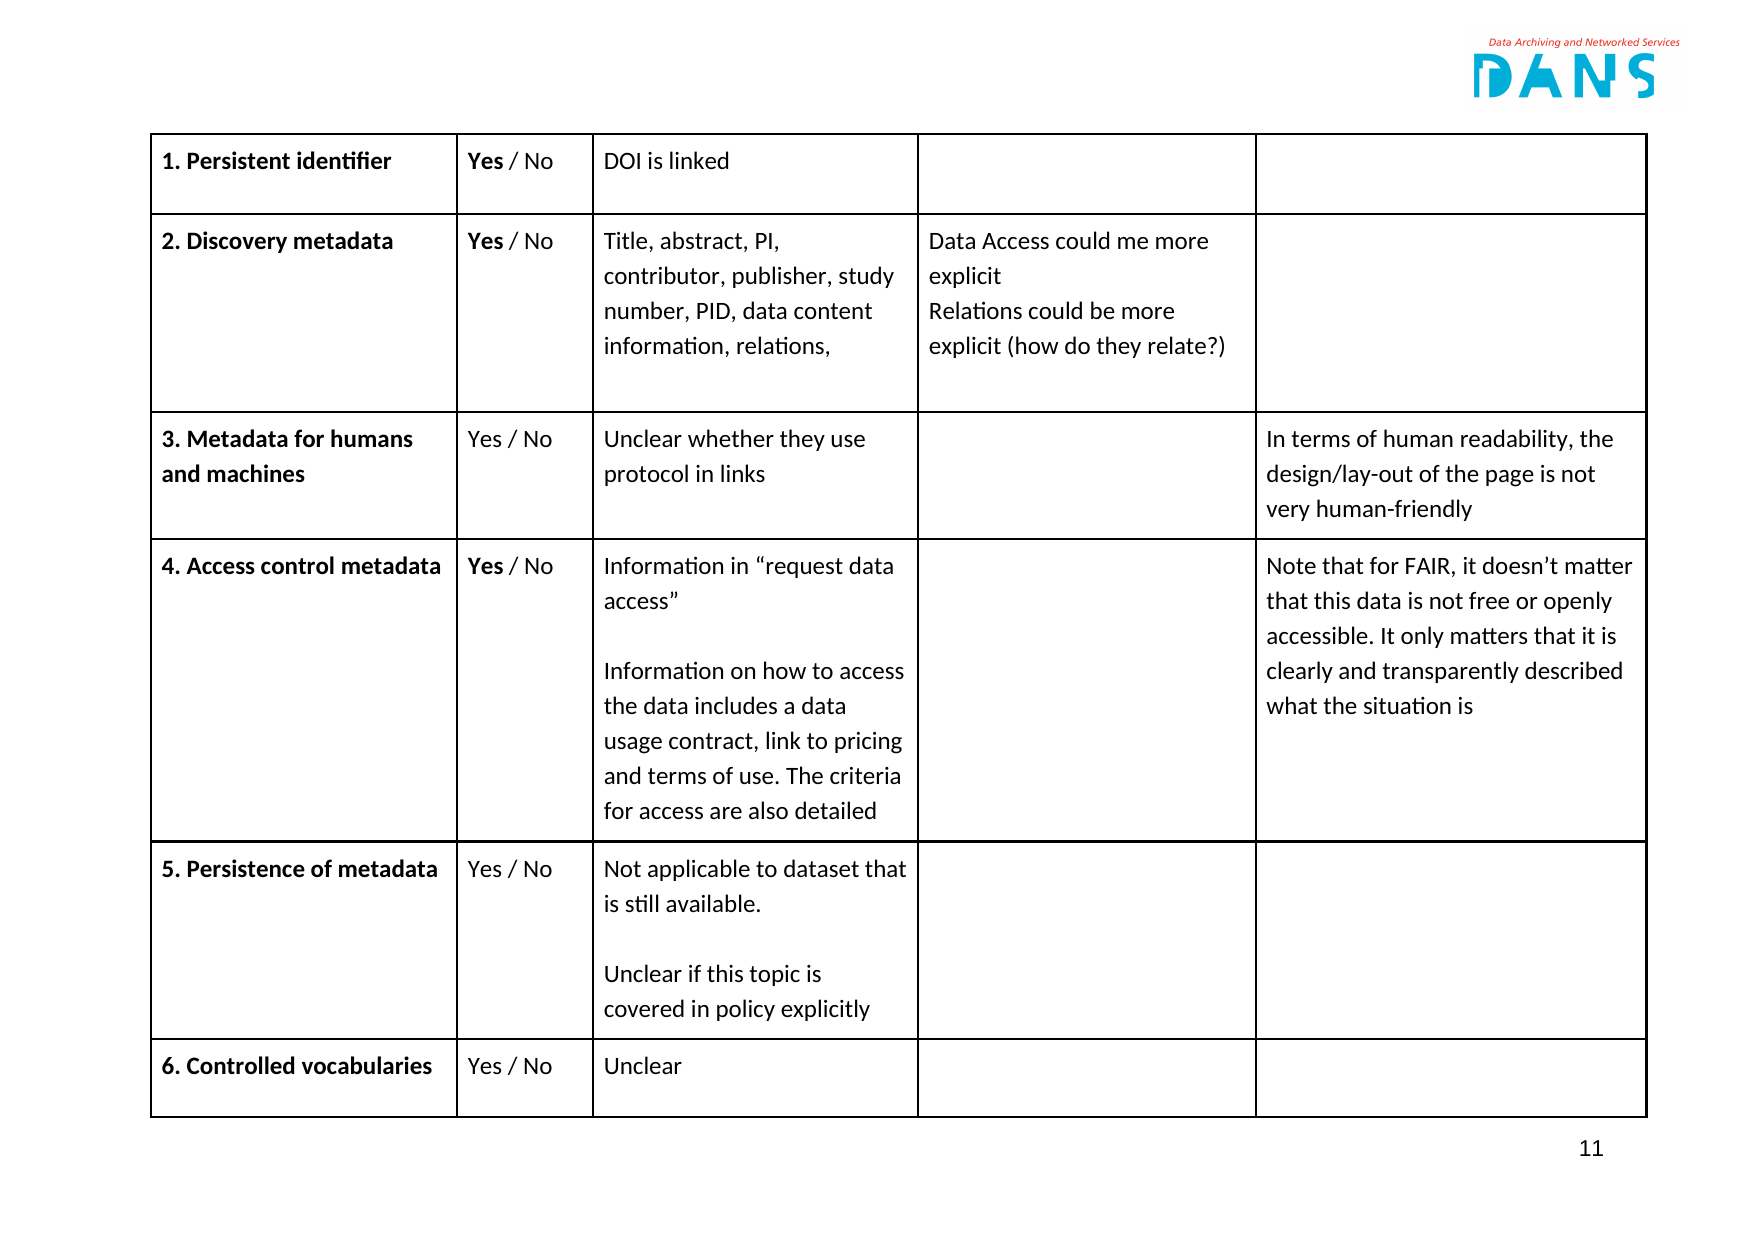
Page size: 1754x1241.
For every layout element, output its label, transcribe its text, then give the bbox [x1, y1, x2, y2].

table_cell Unclear [594, 1040, 917, 1116]
table_cell Data Access could me more explicit Relations could be more explicit (how do they relate?) [919, 215, 1255, 411]
table_cell 2. Discovery metadata [152, 215, 456, 411]
table_cell [1257, 215, 1645, 411]
table_cell 6. Controlled vocabularies [152, 1040, 456, 1116]
table_cell In terms of human readability, the design/lay-out of the page is not very human-friendly [1257, 413, 1645, 538]
table_cell Title, abstract, PI, contributor, publisher, study number, PID, data content information, relations, [594, 215, 917, 411]
table_cell [919, 843, 1255, 1038]
table_cell [1257, 1040, 1645, 1116]
table_cell Unclear whether they use protocol in links [594, 413, 917, 538]
table_cell 1. Persistent identifier [152, 135, 456, 213]
table_cell DOI is linked [594, 135, 917, 213]
table_cell 5. Persistence of metadata [152, 843, 456, 1038]
table_cell 3. Metadata for humans and machines [152, 413, 456, 538]
table_cell [919, 135, 1255, 213]
table_cell Yes / No [458, 215, 592, 411]
table_cell Yes / No [458, 413, 592, 538]
table_cell [1257, 843, 1645, 1038]
table_cell Yes / No [458, 1040, 592, 1116]
table_cell [1257, 135, 1645, 213]
picture [1465, 26, 1687, 111]
table_cell [919, 540, 1255, 840]
table_cell 4. Access control metadata [152, 540, 456, 840]
table_cell Yes / No [458, 135, 592, 213]
table_cell Information in “request data access” Information on how to access the data includes a data usage contract, link to pricing and terms of use. The criteria for access are also detailed [594, 540, 917, 840]
table_cell Note that for FAIR, it doesn’t matter that this data is not free or openly accessible. It only matters that it is clearly and transparently described what the situation is [1257, 540, 1645, 840]
table_cell [919, 1040, 1255, 1116]
table_cell Yes / No [458, 540, 592, 840]
table_cell Yes / No [458, 843, 592, 1038]
table_cell [919, 413, 1255, 538]
table_cell Not applicable to dataset that is still available. Unclear if this topic is covered in policy explicitly [594, 843, 917, 1038]
